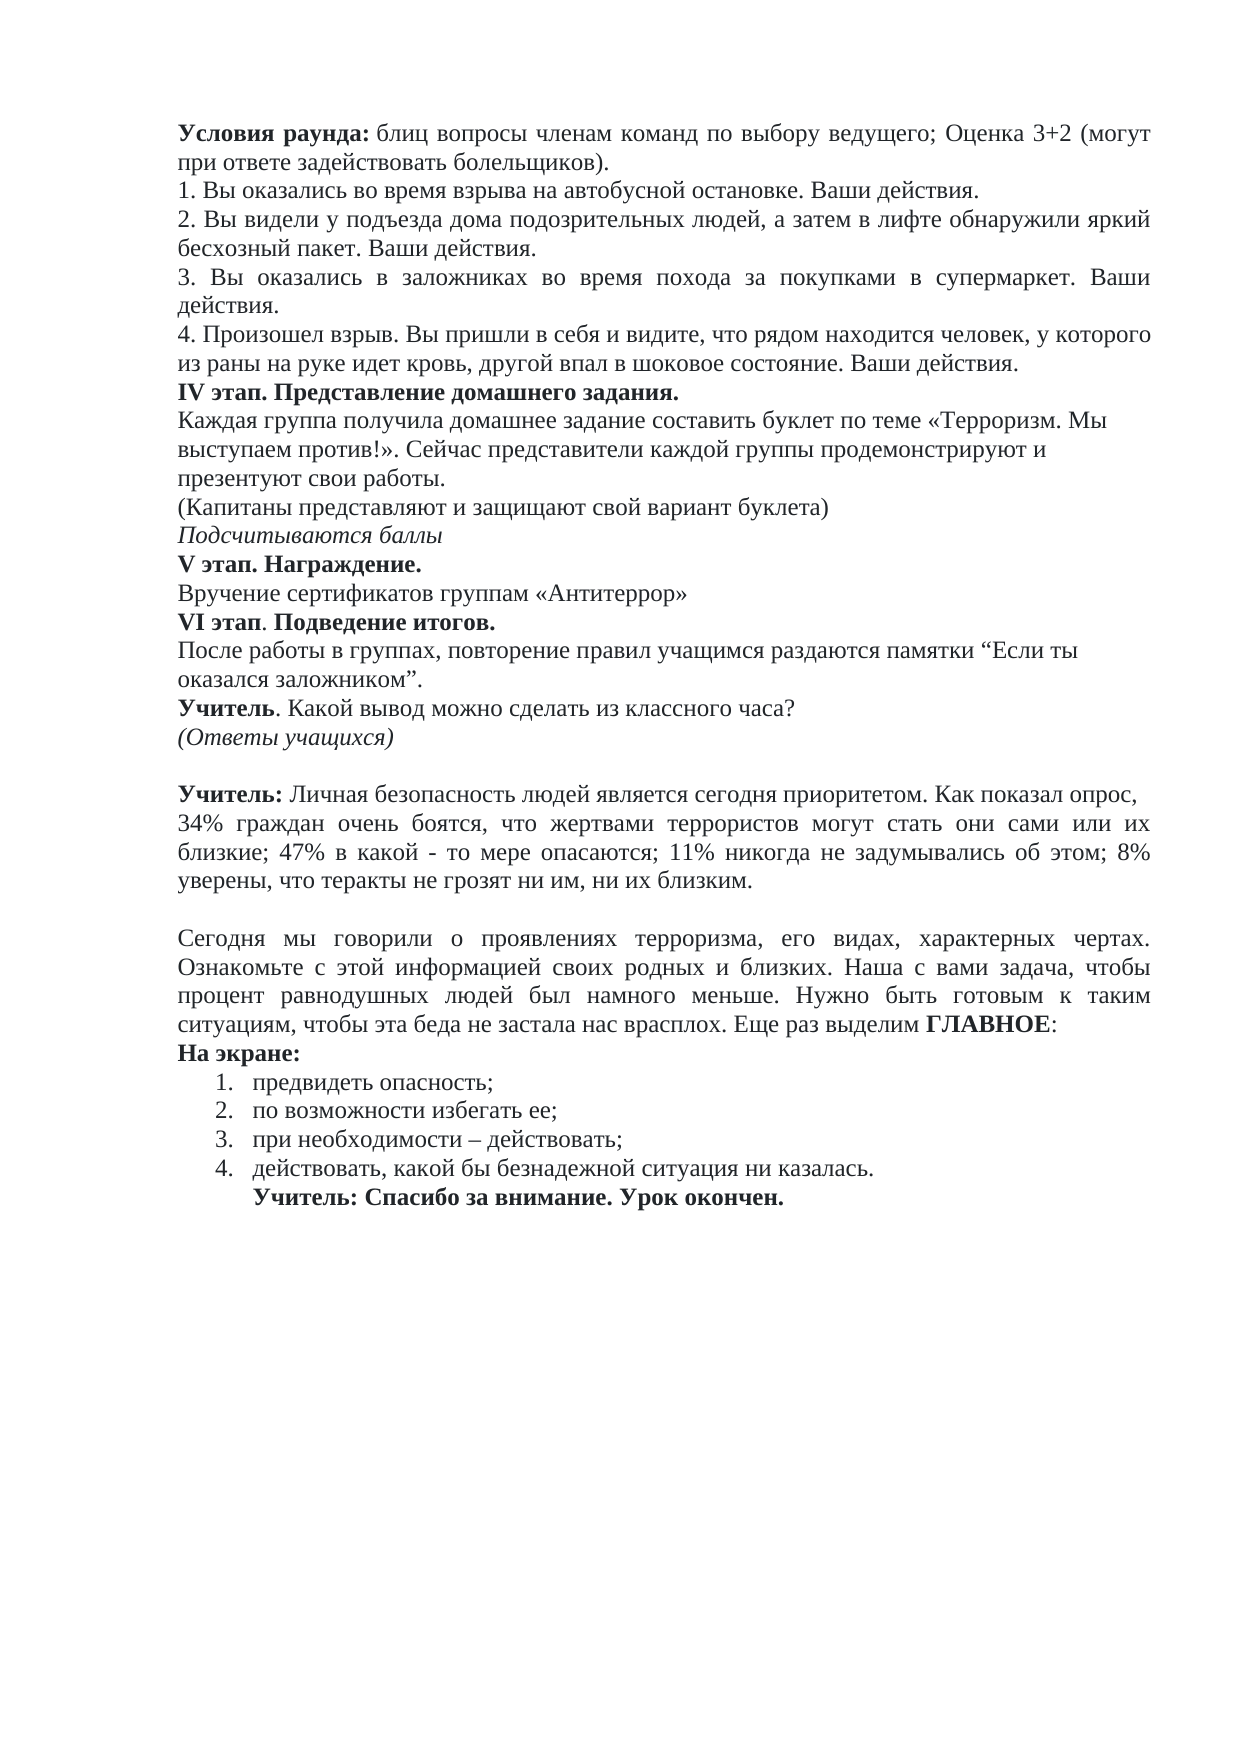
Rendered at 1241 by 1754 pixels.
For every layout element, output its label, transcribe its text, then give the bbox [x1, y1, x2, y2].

text V этап. Награждение. [177, 549, 1152, 578]
text 4. Произошел взрыв. Вы пришли в себя и видите, что рядом находится человек, у которого из раны на руке идет кровь, другой впал в шоковое состояние. Ваши действия. [177, 319, 1152, 377]
list действовать, какой бы безнадежной ситуация ни казалась. [215, 1153, 1152, 1182]
text (Ответы учащихся) [177, 722, 1152, 751]
text Вручение сертификатов группам «Антитеррор» [177, 578, 1152, 607]
text Условия раунда: блиц вопросы членам команд по выбору ведущего; Оценка 3+2 (могут при ответе задействовать болельщиков). [177, 118, 1152, 176]
list предвидеть опасность; [215, 1067, 1152, 1096]
text 1. Вы оказались во время взрыва на автобусной остановке. Ваши действия. [177, 176, 1152, 204]
text 2. Вы видели у подъезда дома подозрительных людей, а затем в лифте обнаружили яркий бесхозный пакет. Ваши действия. [177, 204, 1152, 262]
text 34% граждан очень боятся, что жертвами террористов могут стать они сами или их близкие; 47% в какой - то мере опасаются; 11% никогда не задумывались об этом; 8% уверены, что теракты не грозят ни им, ни их близким. [177, 808, 1152, 894]
text VI этап. Подведение итогов. [177, 607, 1152, 636]
list по возможности избегать ее; [215, 1096, 1152, 1124]
list при необходимости – действовать; [215, 1124, 1152, 1153]
text Сегодня мы говорили о проявлениях терроризма, его видах, характерных чертах. Ознакомьте с этой информацией своих родных и близких. Наша с вами задача, чтобы процент равнодушных людей был намного меньше. Нужно быть готовым к таким ситуациям, чтобы эта беда не застала нас врасплох. Еще раз выделим ГЛАВНОЕ: [177, 923, 1152, 1038]
text Учитель: Личная безопасность людей является сегодня приоритетом. Как показал опрос, [177, 779, 1152, 808]
text Учитель: Спасибо за внимание. Урок окончен. [252, 1182, 1152, 1211]
text После работы в группах, повторение правил учащимся раздаются памятки “Если ты оказался заложником”. [177, 636, 1152, 693]
text IV этап. Представление домашнего задания. Каждая группа получила домашнее задание составить буклет по теме «Терроризм. Мы выступаем против!». Сейчас представители каждой группы продемонстрируют и презентуют свои работы. (Капитаны представляют и защищают свой вариант буклета) [177, 377, 1152, 521]
text 3. Вы оказались в заложниках во время похода за покупками в супермаркет. Ваши действия. [177, 262, 1152, 319]
text Подсчитываются баллы [177, 521, 1152, 549]
text Учитель. Какой вывод можно сделать из классного часа? [177, 693, 1152, 722]
text На экране: [177, 1038, 1152, 1067]
